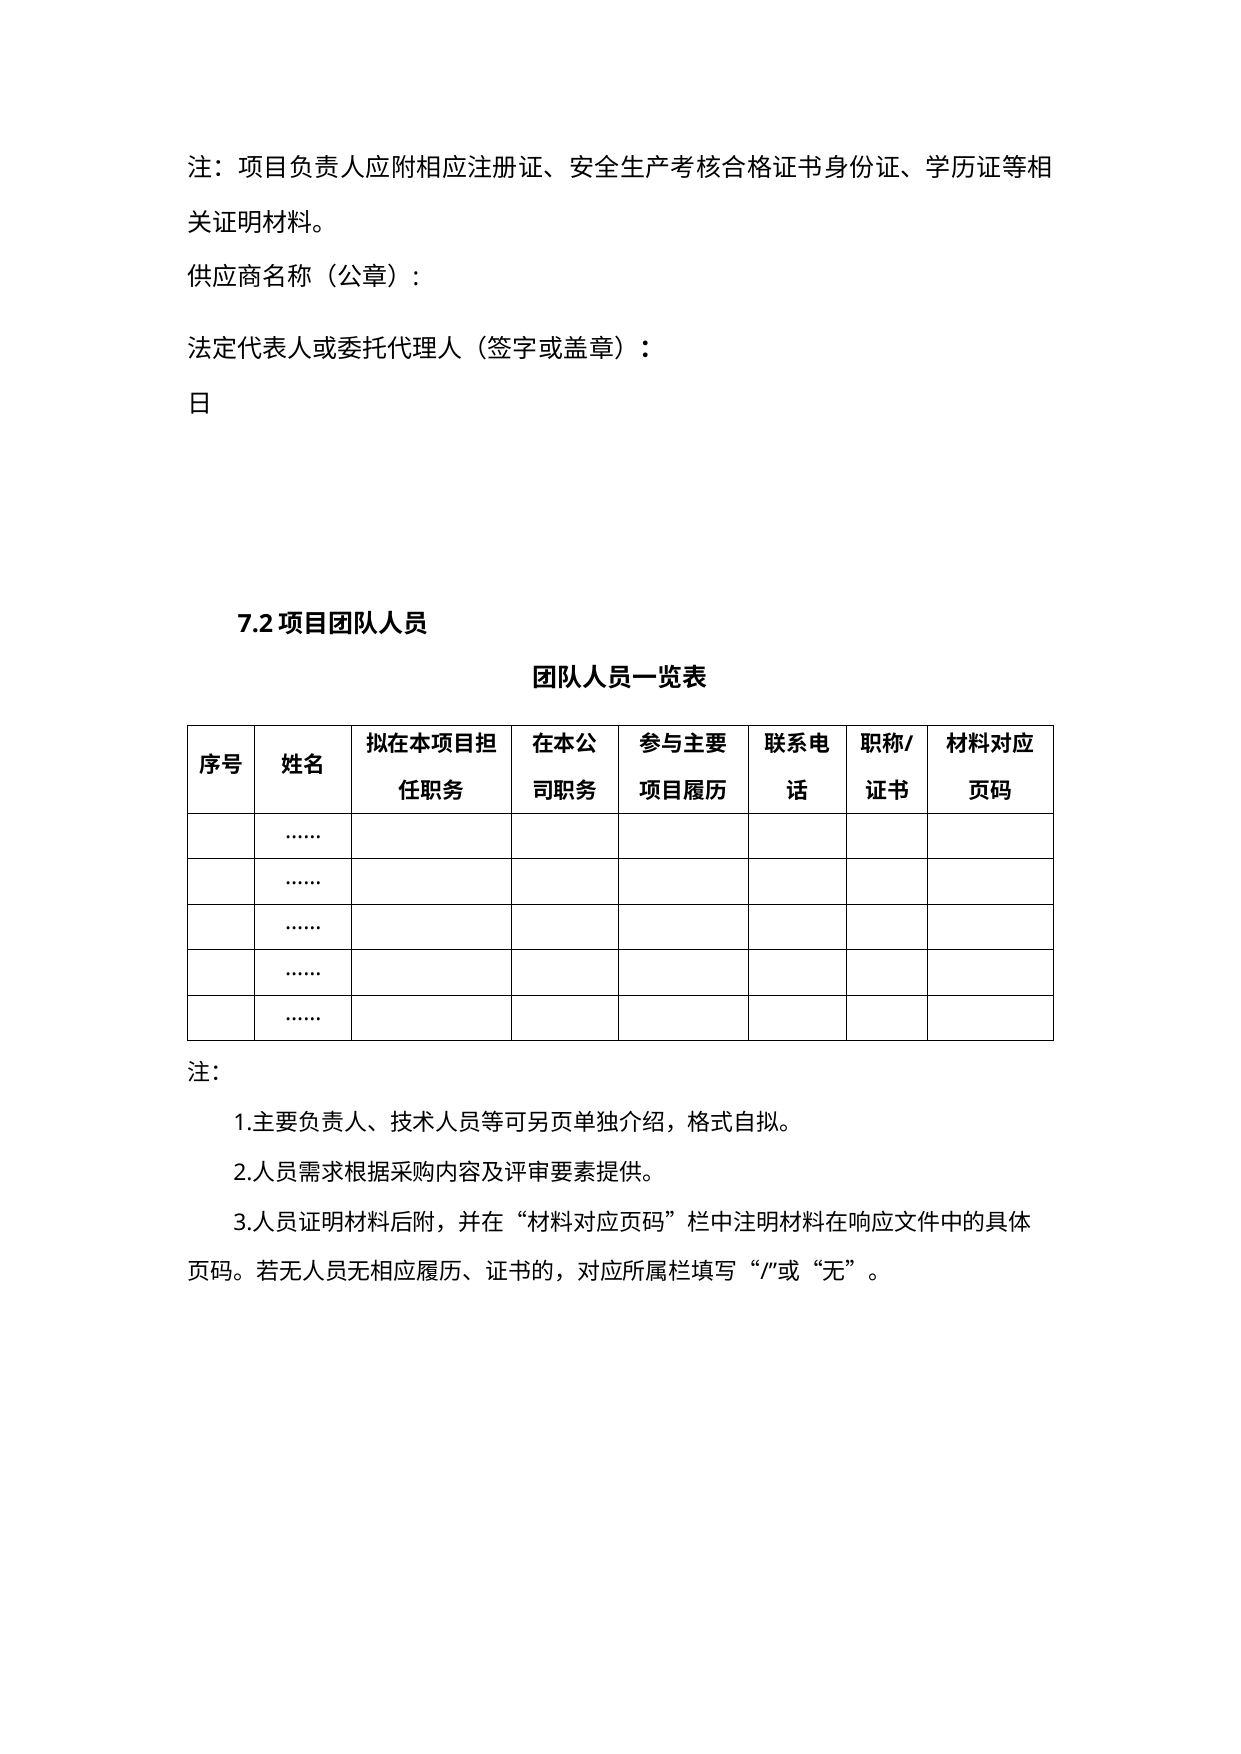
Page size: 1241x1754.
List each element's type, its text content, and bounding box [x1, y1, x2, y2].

table_cell [847, 859, 927, 904]
table_cell [749, 996, 846, 1040]
text 法定代表人或委托代理人（签字或盖章）： [187, 329, 1053, 365]
table_cell [847, 996, 927, 1040]
table_cell [749, 905, 846, 949]
text 注：项目负责人应附相应注册证、安全生产考核合格证书身份证、学历证等相关证明材料。 [187, 148, 1053, 238]
text 供应商名称（公章）: [187, 256, 997, 293]
table_cell [352, 814, 511, 858]
table_cell [352, 859, 511, 904]
table_cell [619, 814, 748, 858]
table_header 姓名 [255, 726, 351, 813]
table_cell [512, 905, 618, 949]
table_header 职称/证书 [847, 726, 927, 813]
text 日 [187, 383, 1053, 419]
table_header 在本公司职务 [512, 726, 618, 813]
table_header 序号 [188, 726, 254, 813]
table_cell [512, 996, 618, 1040]
table_cell [619, 859, 748, 904]
table_cell [847, 814, 927, 858]
table_cell [188, 859, 254, 904]
table_cell [619, 996, 748, 1040]
table_cell …… [255, 905, 351, 949]
text 团队人员一览表 [187, 658, 1053, 694]
table_cell [928, 814, 1053, 858]
table_cell [749, 814, 846, 858]
table_cell [749, 859, 846, 904]
table_cell …… [255, 996, 351, 1040]
text 7.2项目团队人员 [175, 603, 1053, 639]
table_cell [619, 905, 748, 949]
table_header 材料对应页码 [928, 726, 1053, 813]
text 3.人员证明材料后附，并在“材料对应页码”栏中注明材料在响应文件中的具体页码。若无人员无相应履历、证书的，对应所属栏填写“/”或“无”。 [187, 1203, 1053, 1287]
text 1.主要负责人、技术人员等可另页单独介绍，格式自拟。 [187, 1103, 1053, 1137]
table_cell [847, 905, 927, 949]
table_cell [512, 859, 618, 904]
table_cell …… [255, 859, 351, 904]
table_cell [928, 950, 1053, 994]
table_cell [512, 814, 618, 858]
table_cell [928, 859, 1053, 904]
table_cell [928, 905, 1053, 949]
table_cell [847, 950, 927, 994]
table_cell [352, 996, 511, 1040]
table_cell [512, 950, 618, 994]
table_cell [188, 905, 254, 949]
table_cell [188, 950, 254, 994]
text 注： [187, 1053, 1053, 1087]
table_cell [928, 996, 1053, 1040]
table_header 联系电话 [749, 726, 846, 813]
table_cell [188, 814, 254, 858]
table_cell …… [255, 950, 351, 994]
table_cell [188, 996, 254, 1040]
table_cell [352, 905, 511, 949]
table_cell [619, 950, 748, 994]
text 2.人员需求根据采购内容及评审要素提供。 [187, 1153, 1053, 1187]
table_cell [749, 950, 846, 994]
table_cell …… [255, 814, 351, 858]
table_header 拟在本项目担任职务 [352, 726, 511, 813]
table_header 参与主要项目履历 [619, 726, 748, 813]
table_cell [352, 950, 511, 994]
